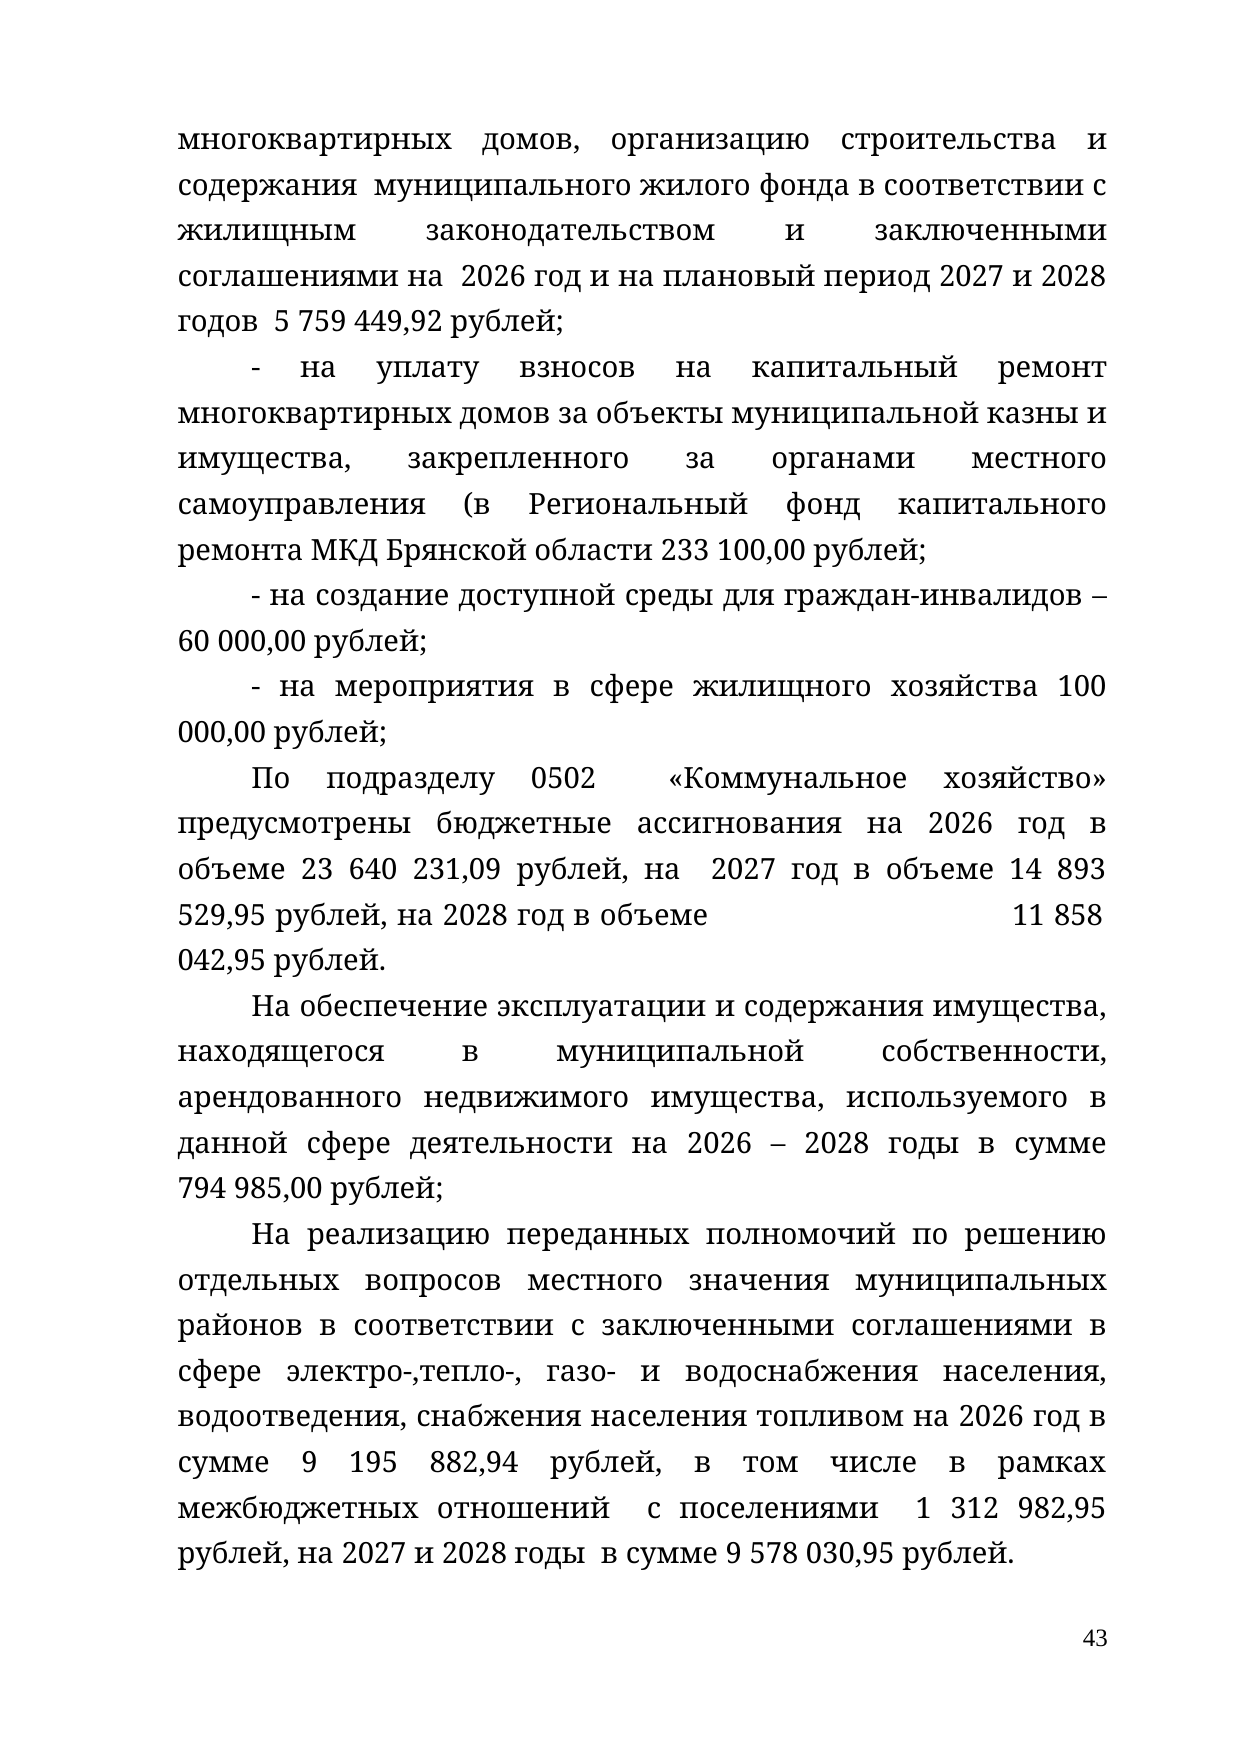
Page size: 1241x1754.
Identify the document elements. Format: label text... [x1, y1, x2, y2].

text - на создание доступной среды для граждан-инвалидов – 60 000,00 рублей; [177, 574, 1107, 660]
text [177, 118, 1107, 340]
text На обеспечение эксплуатации и содержания имущества, находящегося в муниципальной собственности, арендованного недвижимого имущества, используемого в данной сфере деятельности на 2026 – 2028 годы в сумме 794 985,00 рублей; [177, 985, 1107, 1207]
text - на мероприятия в сфере жилищного хозяйства 100 000,00 рублей; [177, 666, 1107, 751]
text По подразделу 0502 «Коммунальное хозяйство» предусмотрены бюджетные ассигнования на 2026 год в объеме 23 640 231,09 рублей, на 2027 год в объеме 14 893 529,95 рублей, на 2028 год в объеме 11 858 042,95 рублей. [177, 757, 1107, 979]
text На реализацию переданных полномочий по решению отдельных вопросов местного значения муниципальных районов в соответствии с заключенными соглашениями в сфере электро-,тепло-, газо- и водоснабжения населения, водоотведения, снабжения населения топливом на 2026 год в сумме 9 195 882,94 рублей, в том числе в рамках межбюджетных отношений с поселениями 1 312 982,95 рублей, на 2027 и 2028 годы в сумме 9 578 030,95 рублей. [177, 1213, 1107, 1572]
text - на уплату взносов на капитальный ремонт многоквартирных домов за объекты муниципальной казны и имущества, закрепленного за органами местного самоуправления (в Региональный фонд капитального ремонта МКД Брянской области 233 100,00 рублей; [177, 346, 1107, 568]
